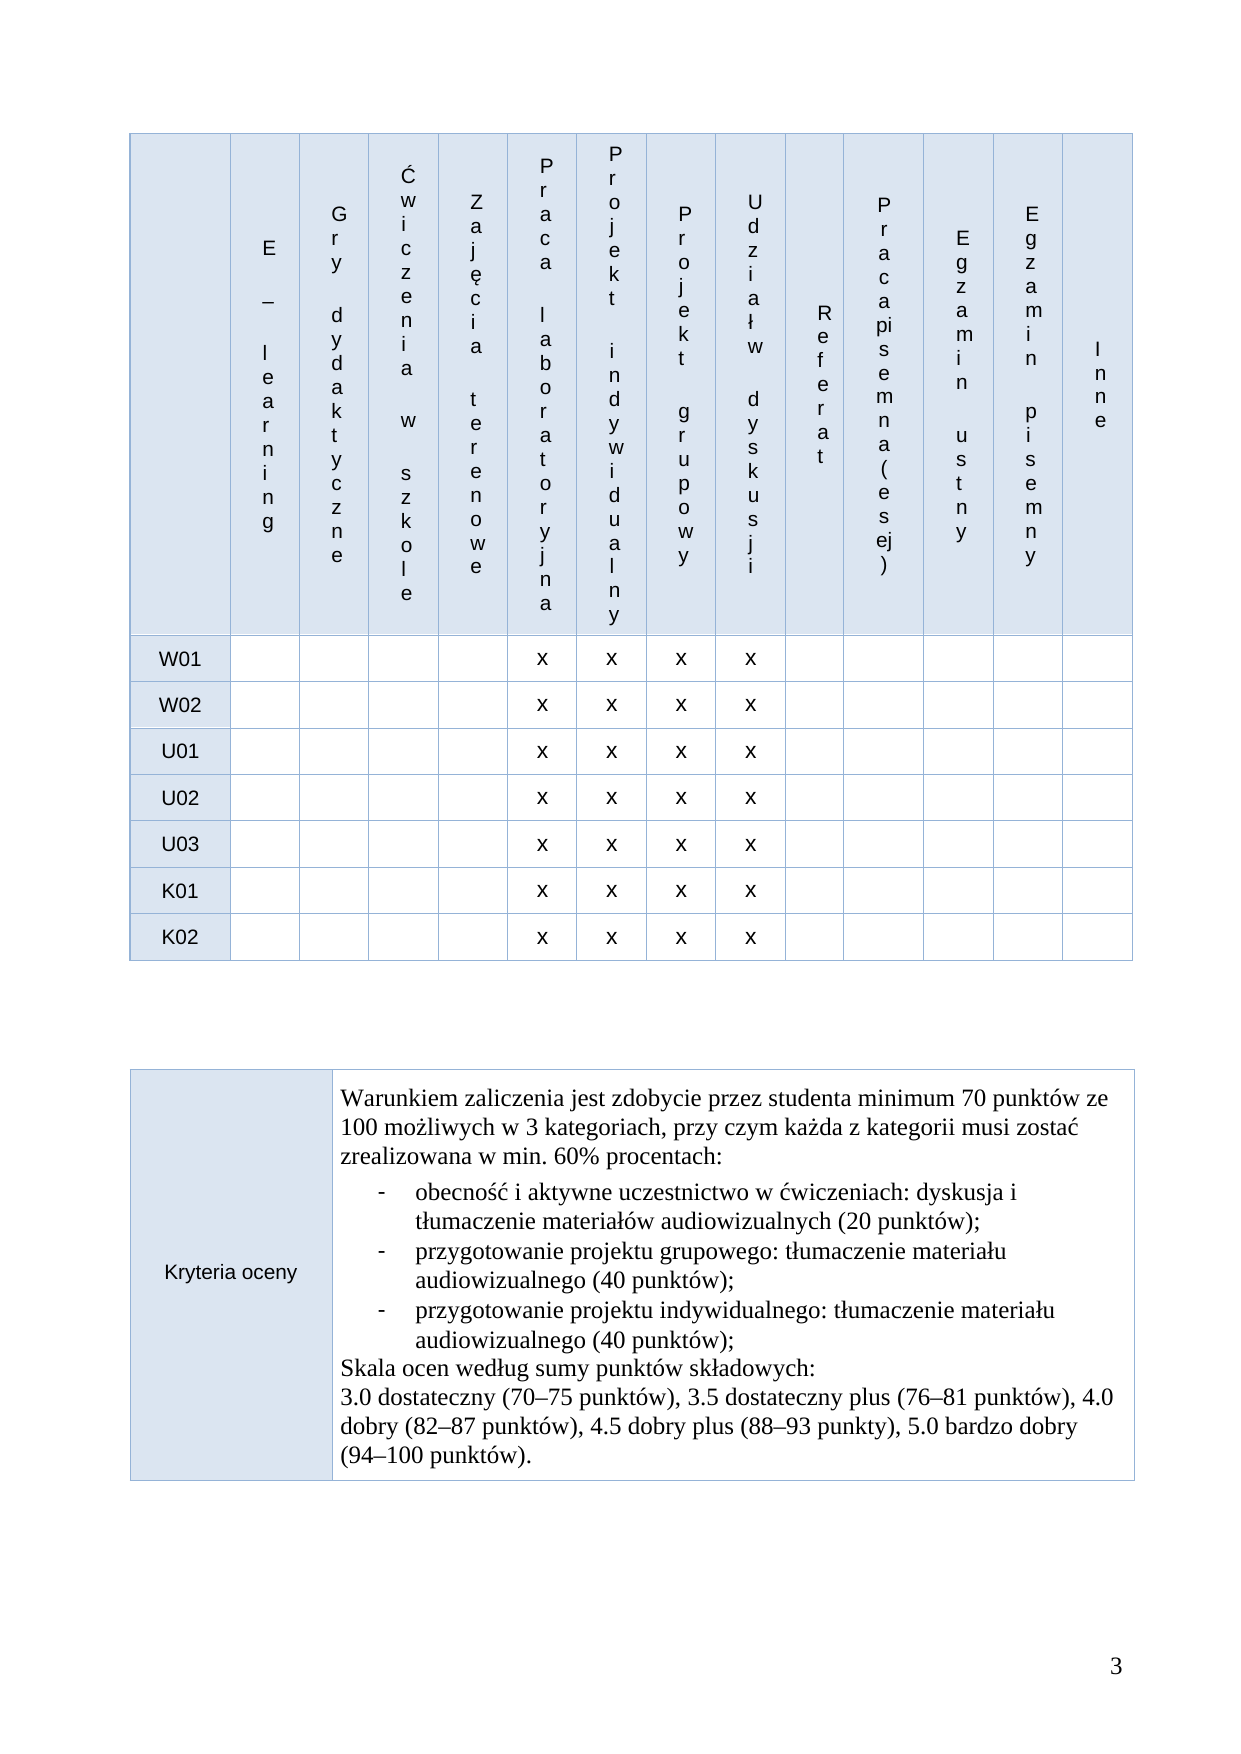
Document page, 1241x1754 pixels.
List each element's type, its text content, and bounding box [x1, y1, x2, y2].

table_cell [369, 868, 438, 913]
table_cell x [716, 775, 785, 820]
table_cell [786, 914, 843, 960]
table_cell x [647, 682, 715, 727]
table_header Warunkiem zaliczenia jest zdobycie przez studenta minimum 70 punktów ze 100 możliwych w 3 kategoriach, przy czym każda z kategorii musi zostać zrealizowana w min. 60% procentach: obecność i aktywne uczestnictwo w ćwiczeniach: dyskusja i tłumaczenie materiałów audiowizualnych (20 punktów); przygotowanie projektu grupowego: tłumaczenie materiału audiowizualnego (40 punktów); przygotowanie projektu indywidualnego: tłumaczenie materiału audiowizualnego (40 punktów); Skala ocen według sumy punktów składowych: 3.0 dostateczny (70–75 punktów), 3.5 dostateczny plus (76–81 punktów), 4.0 dobry (82–87 punktów), 4.5 dobry plus (88–93 punkty), 5.0 bardzo dobry (94–100 punktów). [333, 1070, 1134, 1480]
table_cell [231, 636, 299, 681]
table_header Praca laboratoryjna [508, 134, 576, 634]
table_cell [924, 868, 993, 913]
table_cell [1063, 682, 1132, 727]
table_header Referat [786, 134, 843, 634]
table_cell [300, 682, 368, 727]
table_cell U02 [131, 775, 230, 820]
table_cell [439, 682, 507, 727]
table_cell x [508, 682, 576, 727]
table_cell [300, 729, 368, 774]
table_cell x [716, 682, 785, 727]
table_cell [924, 729, 993, 774]
table_header Kryteria oceny [131, 1070, 332, 1480]
table_cell x [716, 729, 785, 774]
table_header Egzamin pisemny [994, 134, 1062, 634]
table_cell x [716, 868, 785, 913]
table_cell [924, 914, 993, 960]
table_cell [924, 775, 993, 820]
table_cell [439, 914, 507, 960]
table_cell x [647, 868, 715, 913]
table_cell [844, 636, 923, 681]
table_header Udział w dyskusji [716, 134, 785, 634]
table_cell x [577, 775, 646, 820]
table_cell U01 [131, 729, 230, 774]
table_cell [1063, 821, 1132, 867]
table_cell [994, 775, 1062, 820]
table_cell [369, 636, 438, 681]
table_cell x [508, 914, 576, 960]
table_cell x [577, 868, 646, 913]
table_cell [924, 821, 993, 867]
table_cell [1063, 729, 1132, 774]
table_cell [439, 775, 507, 820]
table_cell [369, 682, 438, 727]
table_cell x [577, 682, 646, 727]
table_cell [786, 682, 843, 727]
table_cell [994, 868, 1062, 913]
table_header [131, 134, 230, 634]
table_cell [994, 682, 1062, 727]
table_cell x [508, 821, 576, 867]
table_cell [300, 821, 368, 867]
table_cell [1063, 914, 1132, 960]
table_cell x [647, 636, 715, 681]
table_cell [844, 868, 923, 913]
table_cell x [508, 636, 576, 681]
table_cell x [508, 775, 576, 820]
table_cell [231, 821, 299, 867]
table_cell [844, 682, 923, 727]
table_cell [231, 682, 299, 727]
table_cell [369, 914, 438, 960]
table_cell x [508, 729, 576, 774]
table_cell [369, 775, 438, 820]
table_cell [786, 775, 843, 820]
table_cell x [716, 821, 785, 867]
table_cell [231, 868, 299, 913]
table_cell [924, 636, 993, 681]
table_cell [994, 821, 1062, 867]
table_header Projekt grupowy [647, 134, 715, 634]
table_cell x [647, 775, 715, 820]
table_cell [231, 729, 299, 774]
table_cell x [716, 636, 785, 681]
table_cell [844, 775, 923, 820]
table_cell [300, 914, 368, 960]
table_cell [300, 775, 368, 820]
table_cell [786, 636, 843, 681]
table_cell [1063, 775, 1132, 820]
table_cell [300, 868, 368, 913]
table_cell [786, 729, 843, 774]
table_header Gry dydaktyczne [300, 134, 368, 634]
table_cell x [647, 821, 715, 867]
table_cell [300, 636, 368, 681]
table_cell [994, 636, 1062, 681]
table_cell [994, 914, 1062, 960]
table_cell [786, 868, 843, 913]
table_cell x [716, 914, 785, 960]
table_cell [439, 636, 507, 681]
table_header Inne [1063, 134, 1132, 634]
table_cell [844, 914, 923, 960]
table_cell [994, 729, 1062, 774]
table_cell K02 [131, 914, 230, 960]
table_cell [1063, 868, 1132, 913]
table_cell [369, 821, 438, 867]
table_cell x [577, 636, 646, 681]
table_cell x [577, 821, 646, 867]
table_header E – learning [231, 134, 299, 634]
table_cell [844, 821, 923, 867]
table_cell x [647, 914, 715, 960]
table_header Projekt indywidualny [577, 134, 646, 634]
table_cell [439, 821, 507, 867]
table_cell [1063, 636, 1132, 681]
table_cell [924, 682, 993, 727]
table_cell [439, 868, 507, 913]
table_header Egzamin ustny [924, 134, 993, 634]
table_cell [439, 729, 507, 774]
table_cell [369, 729, 438, 774]
table_cell U03 [131, 821, 230, 867]
table_cell x [577, 914, 646, 960]
table_cell W01 [131, 636, 230, 681]
table_cell x [508, 868, 576, 913]
table_cell W02 [131, 682, 230, 727]
table_cell K01 [131, 868, 230, 913]
table_cell [844, 729, 923, 774]
table_header Ćwiczenia w szkole [369, 134, 438, 634]
table_cell [231, 775, 299, 820]
table_cell [231, 914, 299, 960]
table_cell x [647, 729, 715, 774]
table_header Zajęcia terenowe [439, 134, 507, 634]
table_cell x [577, 729, 646, 774]
table_cell [786, 821, 843, 867]
table_header Praca pisemna (esej) [844, 134, 923, 634]
